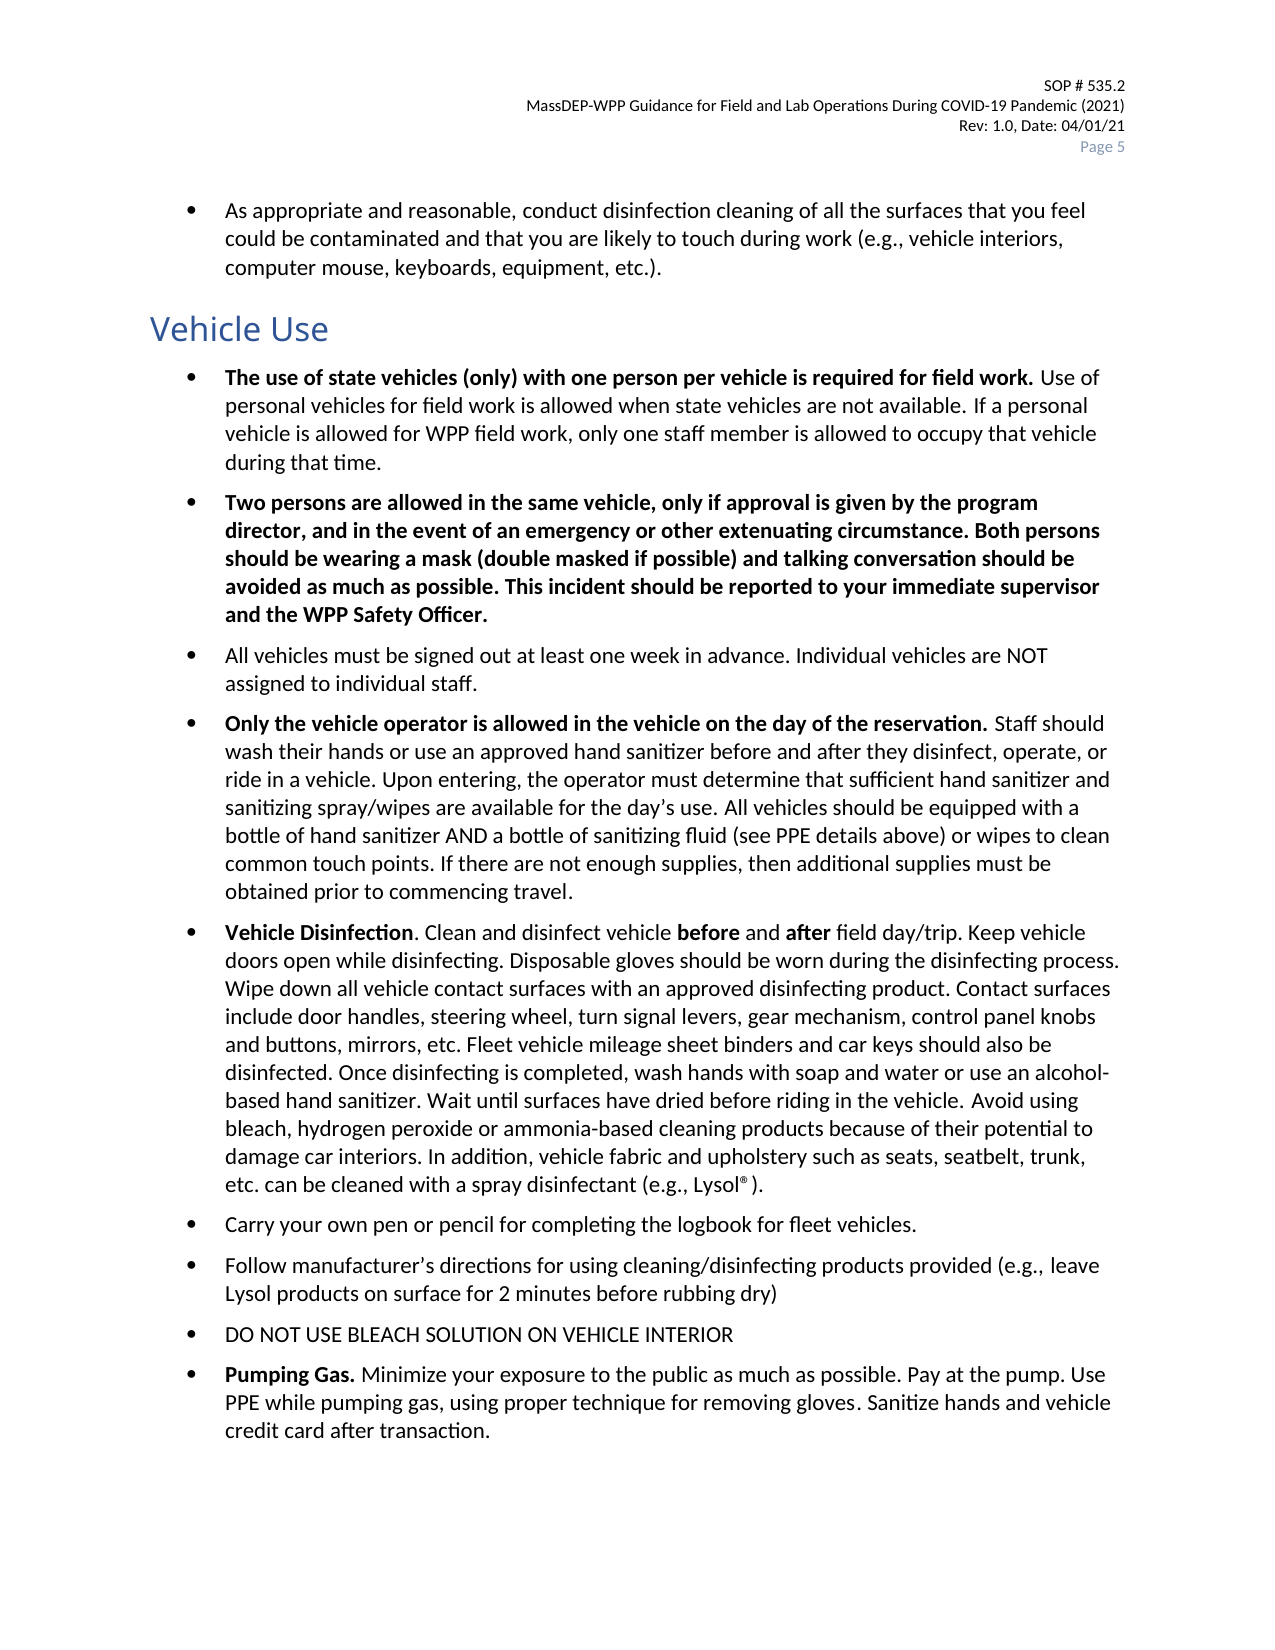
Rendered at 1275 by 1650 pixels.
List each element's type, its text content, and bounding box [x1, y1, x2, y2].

list Two persons are allowed in the same vehicle, only if approval is given by the program director, and in the event of an emergency or other extenuating circumstance. Both persons should be wearing a mask (double masked if possible) and talking conversation should be avoided as much as possible. This incident should be reported to your immediate supervisor and the WPP Safety Officer. [187, 488, 1125, 628]
list All vehicles must be signed out at least one week in advance. Individual vehicles are NOT assigned to individual staff. [187, 641, 1125, 697]
list Pumping Gas. Minimize your exposure to the public as much as possible. Pay at the pump. Use PPE while pumping gas, using proper technique for removing gloves. Sanitize hands and vehicle credit card after transaction. [187, 1360, 1125, 1444]
list Only the vehicle operator is allowed in the vehicle on the day of the reservation. Staff should wash their hands or use an approved hand sanitizer before and after they disinfect, operate, or ride in a vehicle. Upon entering, the operator must determine that sufficient hand sanitizer and sanitizing spray/wipes are available for the day’s use. All vehicles should be equipped with a bottle of hand sanitizer AND a bottle of sanitizing fluid (see PPE details above) or wipes to clean common touch points. If there are not enough supplies, then additional supplies must be obtained prior to commencing travel. [187, 709, 1125, 905]
list Carry your own pen or pencil for completing the logbook for fleet vehicles. [187, 1211, 1125, 1239]
list The use of state vehicles (only) with one person per vehicle is required for field work. Use of personal vehicles for field work is allowed when state vehicles are not available. If a personal vehicle is allowed for WPP field work, only one staff member is allowed to occupy that vehicle during that time. [187, 363, 1125, 476]
list As appropriate and reasonable, conduct disinfection cleaning of all the surfaces that you feel could be contaminated and that you are likely to touch during work (e.g., vehicle interiors, computer mouse, keyboards, equipment, etc.). [187, 197, 1125, 281]
list DO NOT USE BLEACH SOLUTION ON VEHICLE INTERIOR [187, 1320, 1125, 1348]
subtitle Vehicle Use [150, 306, 1125, 351]
list Vehicle Disinfection. Clean and disinfect vehicle before and after field day/trip. Keep vehicle doors open while disinfecting. Disposable gloves should be worn during the disinfecting process. Wipe down all vehicle contact surfaces with an approved disinfecting product. Contact surfaces include door handles, steering wheel, turn signal levers, gear mechanism, control panel knobs and buttons, mirrors, etc. Fleet vehicle mileage sheet binders and car keys should also be disinfected. Once disinfecting is completed, wash hands with soap and water or use an alcohol-based hand sanitizer. Wait until surfaces have dried before riding in the vehicle. Avoid using bleach, hydrogen peroxide or ammonia-based cleaning products because of their potential to damage car interiors. In addition, vehicle fabric and upholstery such as seats, seatbelt, trunk, etc. can be cleaned with a spray disinfectant (e.g., Lysol®). [187, 918, 1125, 1198]
list Follow manufacturer’s directions for using cleaning/disinfecting products provided (e.g., leave Lysol products on surface for 2 minutes before rubbing dry) [187, 1251, 1125, 1307]
